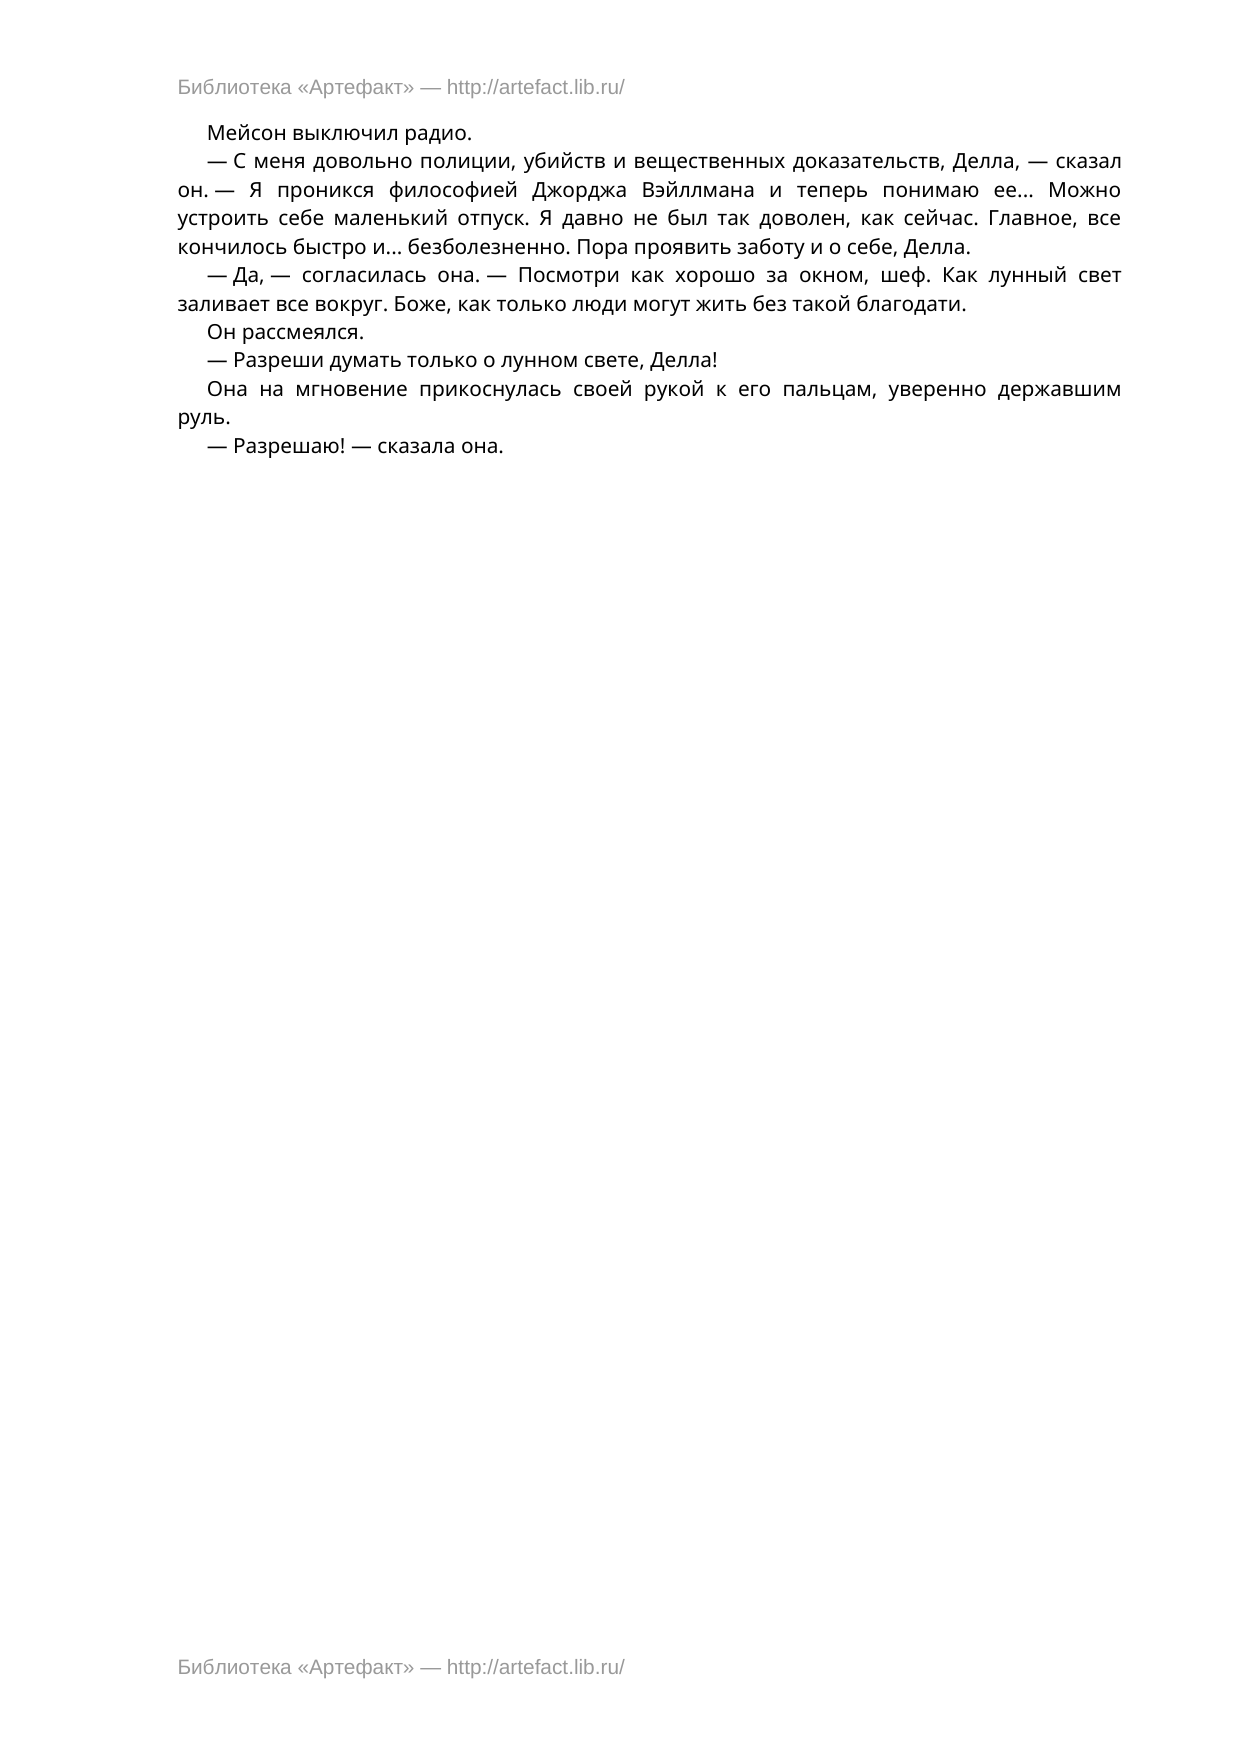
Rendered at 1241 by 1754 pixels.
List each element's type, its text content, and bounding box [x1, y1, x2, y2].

text — Разреши думать только о лунном свете, Делла! [177, 346, 1122, 374]
text — Разрешаю! — сказала она. [177, 431, 1122, 459]
text — Да, — согласилась она. — Посмотри как хорошо за окном, шеф. Как лунный свет заливает все вокруг. Боже, как только люди могут жить без такой благодати. [177, 260, 1122, 317]
text Она на мгновение прикоснулась своей рукой к его пальцам, уверенно державшим руль. [177, 374, 1122, 431]
text Он рассмеялся. [177, 317, 1122, 346]
text Мейсон выключил радио. [177, 118, 1122, 147]
text — С меня довольно полиции, убийств и вещественных доказательств, Делла, — сказал он. — Я проникся философией Джорджа Вэйллмана и теперь понимаю ее... Можно устроить себе маленький отпуск. Я давно не был так доволен, как сейчас. Главное, все кончилось быстро и... безболезненно. Пора проявить заботу и о себе, Делла. [177, 147, 1122, 260]
